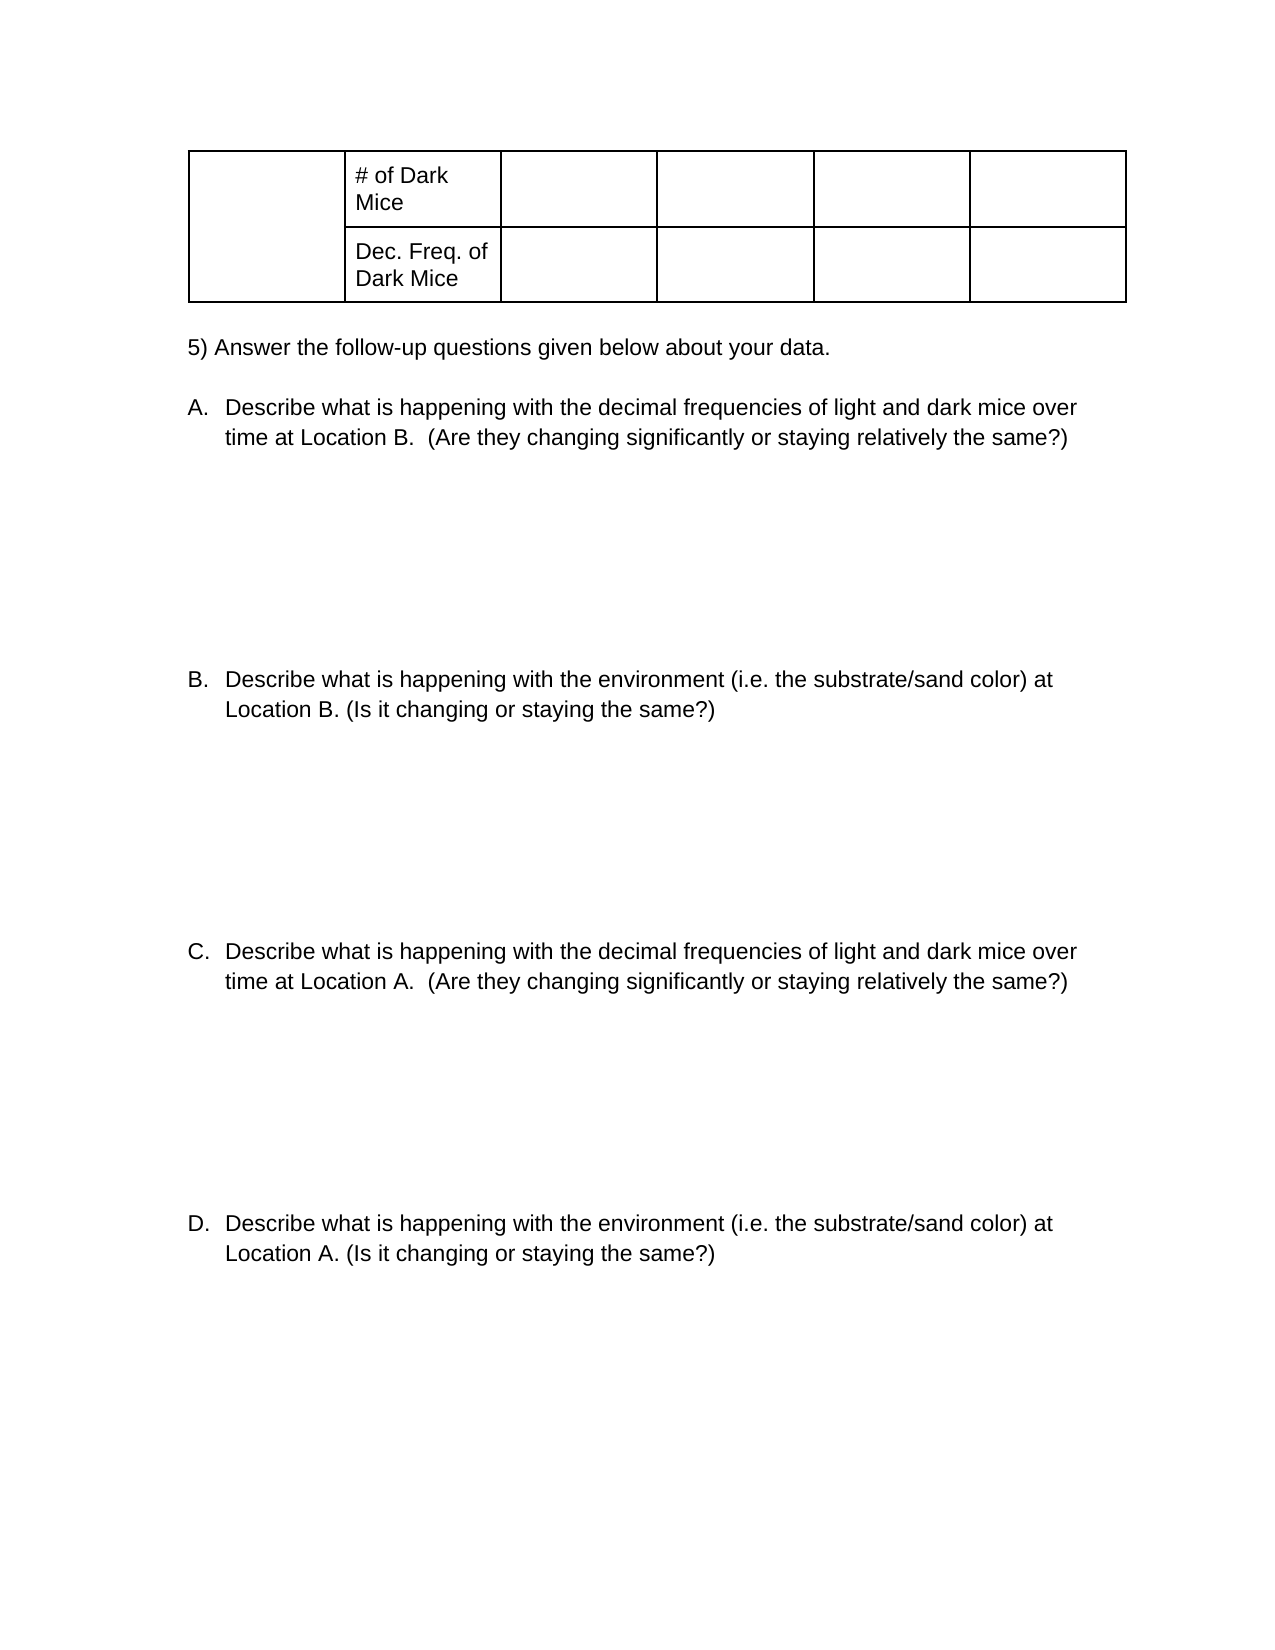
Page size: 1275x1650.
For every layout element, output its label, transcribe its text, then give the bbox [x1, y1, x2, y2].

table_cell [502, 228, 656, 301]
table_cell [502, 152, 656, 226]
table_cell [658, 228, 813, 301]
list Describe what is happening with the decimal frequencies of light and dark mice over time at Location A. (Are they changing significantly or staying relatively the same?) [187, 938, 1125, 994]
text 5) Answer the follow-up questions given below about your data. [187, 333, 1125, 360]
table_cell [815, 152, 969, 226]
table_cell [815, 228, 969, 301]
list Describe what is happening with the environment (i.e. the substrate/sand color) at Location B. (Is it changing or staying the same?) [187, 666, 1125, 722]
table_cell [971, 152, 1125, 226]
table_cell # of Dark Mice [346, 152, 500, 226]
list Describe what is happening with the decimal frequencies of light and dark mice over time at Location B. (Are they changing significantly or staying relatively the same?) [187, 394, 1125, 451]
table_cell [658, 152, 813, 226]
table_cell [971, 228, 1125, 301]
list Describe what is happening with the environment (i.e. the substrate/sand color) at Location A. (Is it changing or staying the same?) [187, 1209, 1125, 1266]
table_cell Dec. Freq. of Dark Mice [346, 228, 500, 301]
